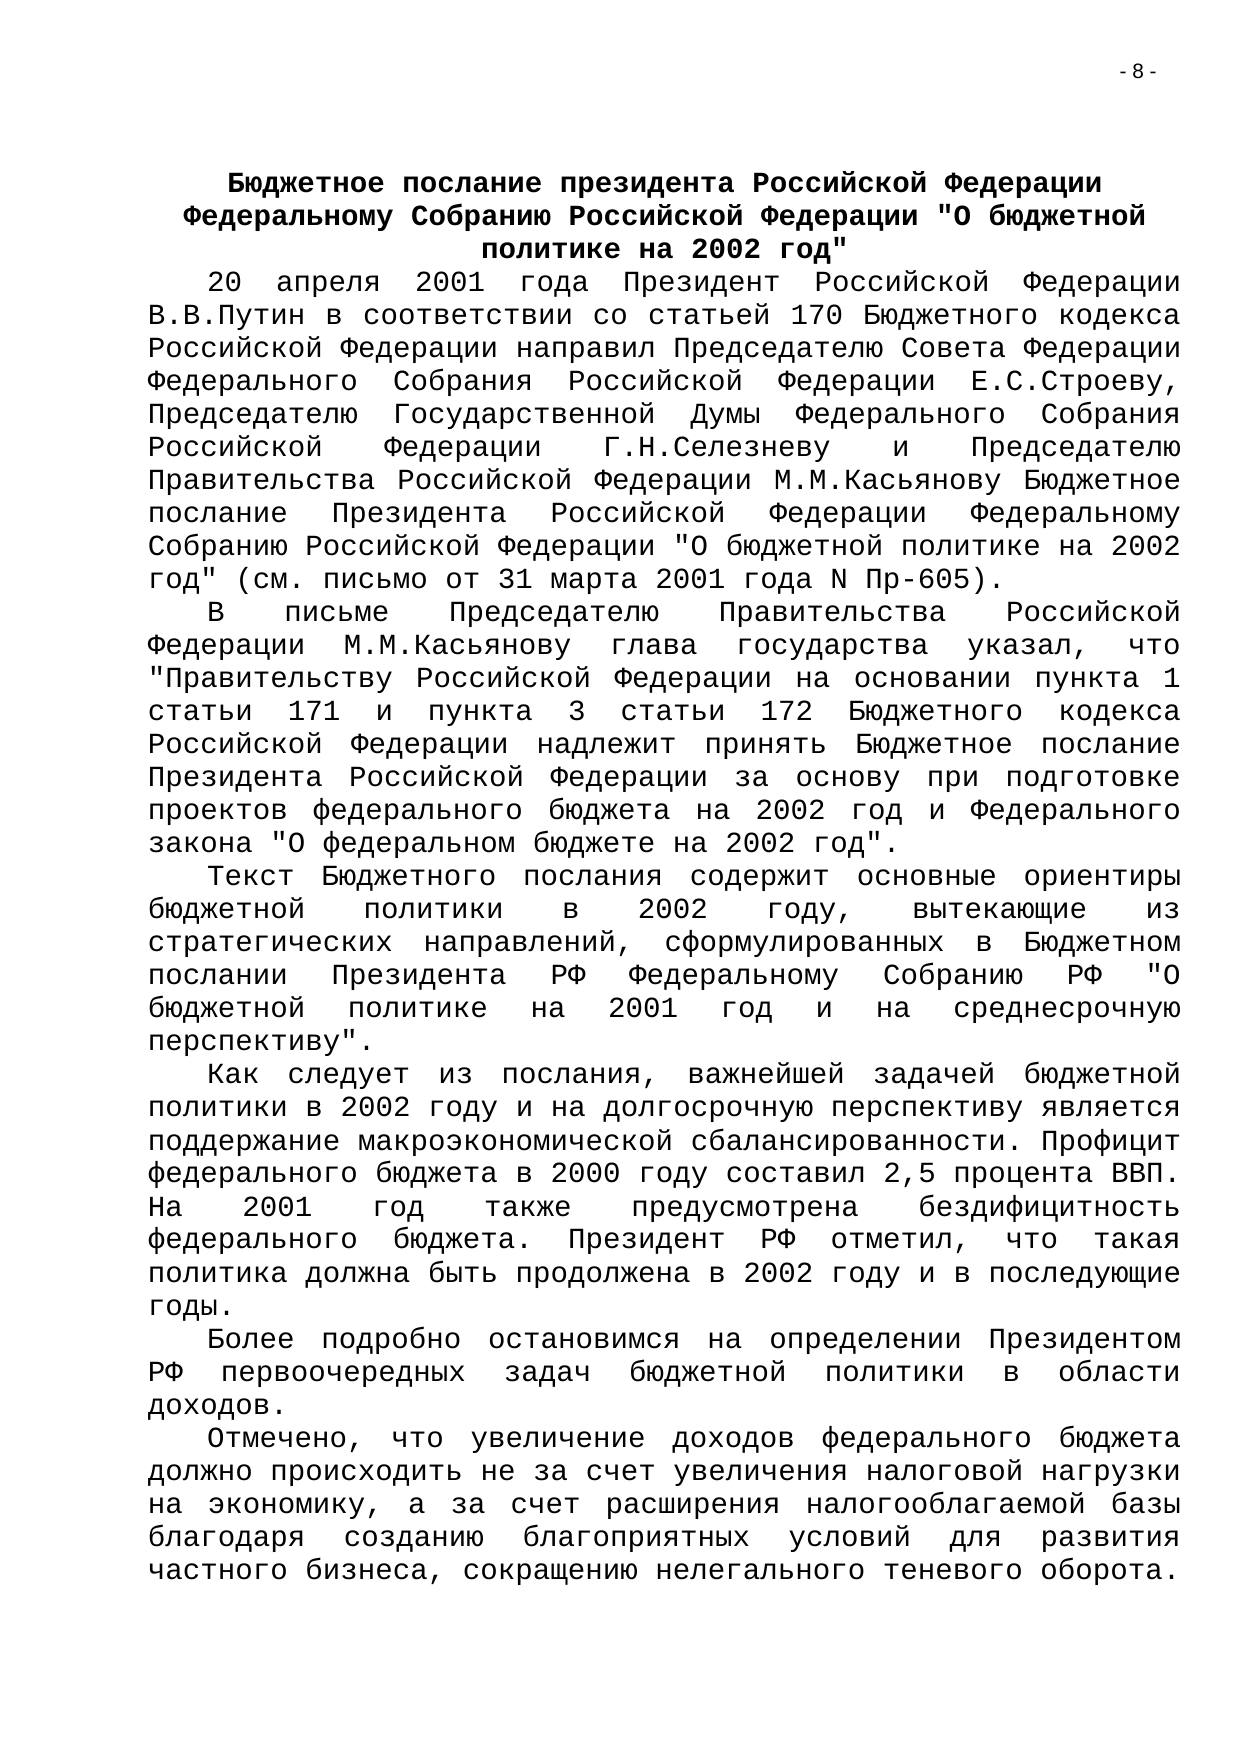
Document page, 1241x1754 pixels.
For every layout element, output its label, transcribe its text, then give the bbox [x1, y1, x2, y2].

text Более подробно остановимся на определении Президентом РФ первоочередных задач бюджетной политики в области доходов. [148, 1324, 1181, 1423]
text Текст Бюджетного послания содержит основные ориентиры бюджетной политики в 2002 году, вытекающие из стратегических направлений, сформулированных в Бюджетном послании Президента РФ Федеральному Собранию РФ "О бюджетной политике на 2001 год и на среднесрочную перспективу". [148, 861, 1181, 1059]
text Бюджетное послание президента Российской Федерации Федеральному Собранию Российской Федерации "О бюджетной политике на 2002 год" [148, 168, 1181, 267]
text Отмечено, что увеличение доходов федерального бюджета должно происходить не за счет увеличения налоговой нагрузки на экономику, а за счет расширения налогооблагаемой базы благодаря созданию благоприятных условий для развития частного бизнеса, сокращению нелегального теневого оборота. [148, 1423, 1181, 1588]
text В письме Председателю Правительства Российской Федерации М.М.Касьянову глава государства указал, что "Правительству Российской Федерации на основании пункта 1 статьи 171 и пункта 3 статьи 172 Бюджетного кодекса Российской Федерации надлежит принять Бюджетное послание Президента Российской Федерации за основу при подготовке проектов федерального бюджета на 2002 год и Федерального закона "О федеральном бюджете на 2002 год". [148, 597, 1181, 861]
text Как следует из послания, важнейшей задачей бюджетной политики в 2002 году и на долгосрочную перспективу является поддержание макроэкономической сбалансированности. Профицит федерального бюджета в 2000 году составил 2,5 процента ВВП. На 2001 год также предусмотрена бездифицитность федерального бюджета. Президент РФ отметил, что такая политика должна быть продолжена в 2002 году и в последующие годы. [148, 1059, 1181, 1324]
text 20 апреля 2001 года Президент Российской Федерации В.В.Путин в соответствии со статьей 170 Бюджетного кодекса Российской Федерации направил Председателю Совета Федерации Федерального Собрания Российской Федерации Е.С.Строеву, Председателю Государственной Думы Федерального Собрания Российской Федерации Г.Н.Селезневу и Председателю Правительства Российской Федерации М.М.Касьянову Бюджетное послание Президента Российской Федерации Федеральному Собранию Российской Федерации "О бюджетной политике на 2002 год" (см. письмо от 31 марта 2001 года N Пр-605). [148, 267, 1181, 597]
